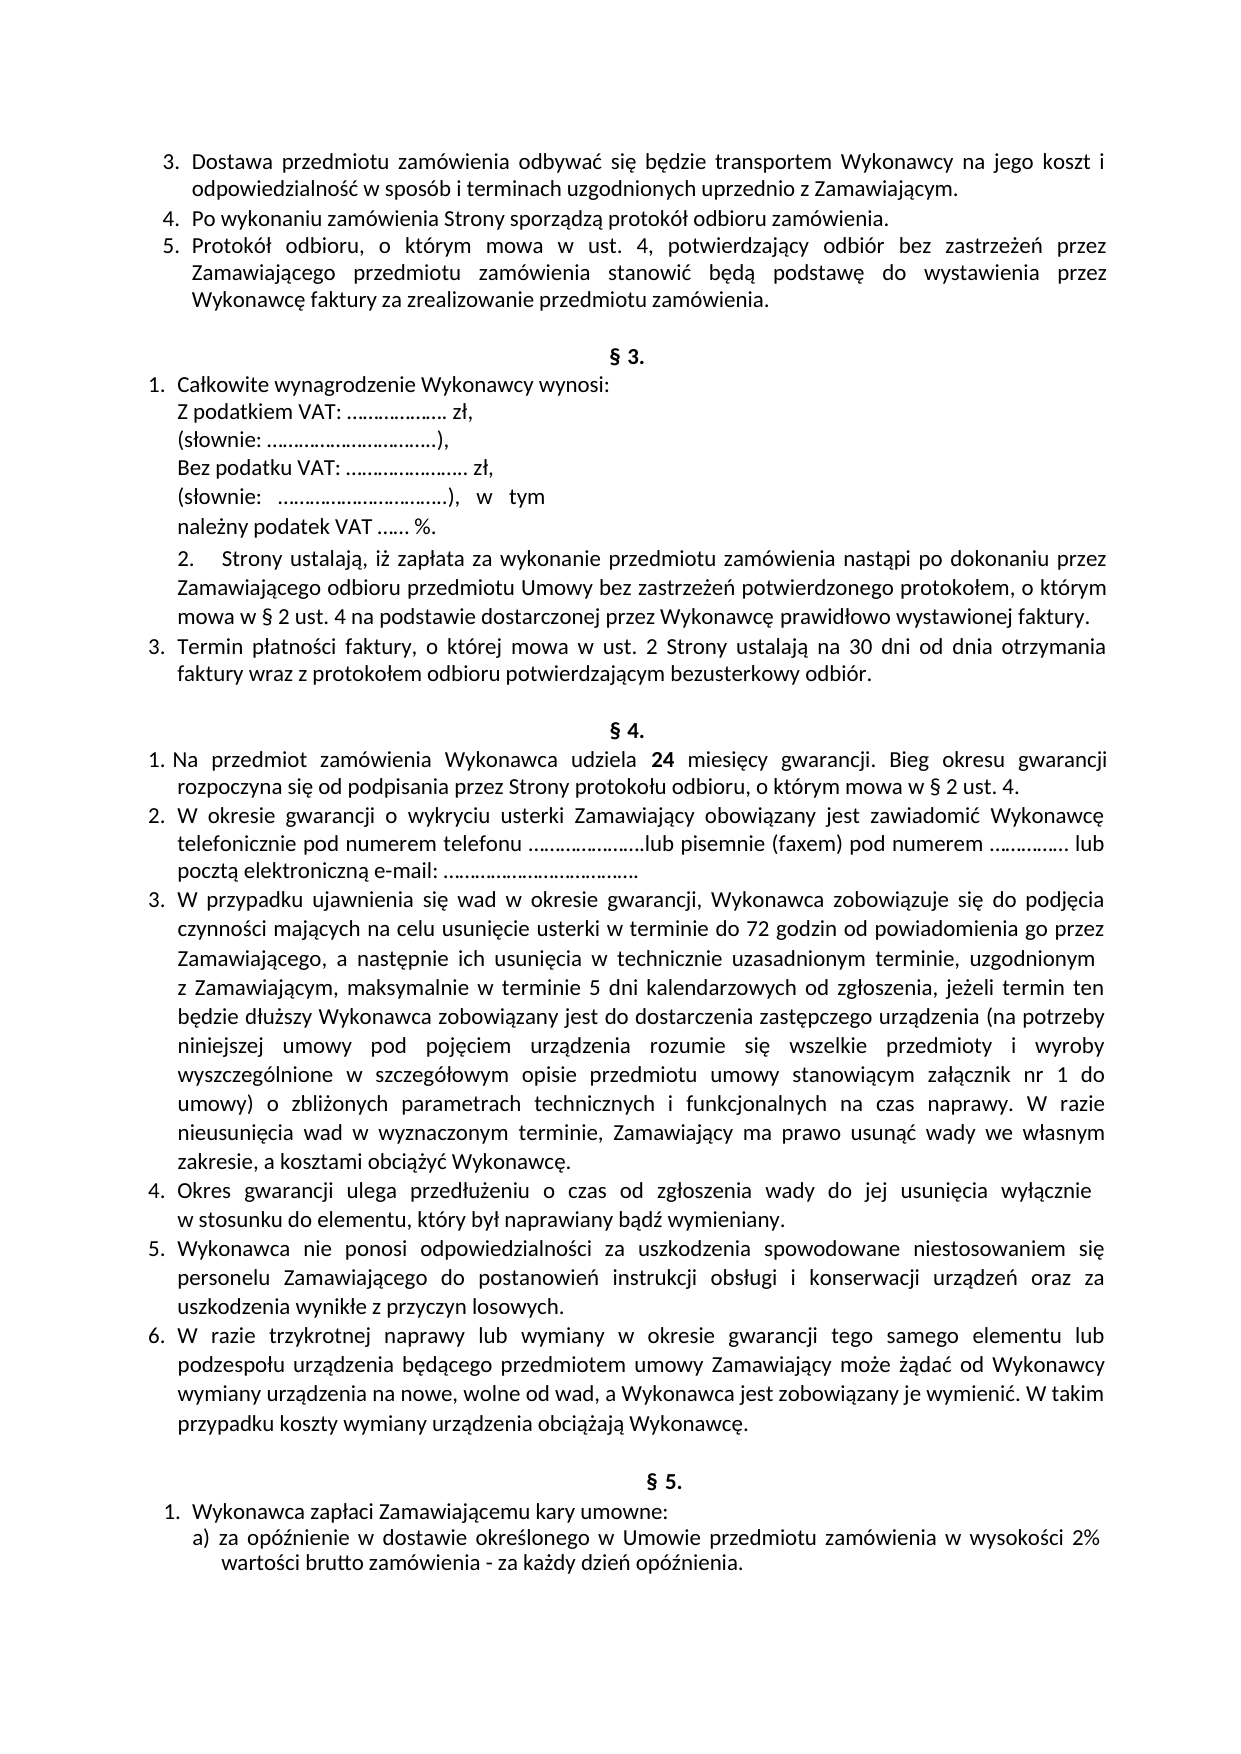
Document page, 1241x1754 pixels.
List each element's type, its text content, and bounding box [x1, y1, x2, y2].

text (słownie: …………………………..), [177, 425, 1108, 453]
list W przypadku ujawnienia się wad w okresie gwarancji, Wykonawca zobowiązuje się do podjęcia czynności mających na celu usunięcie usterki w terminie do 72 godzin od powiadomienia go przez Zamawiającego, a następnie ich usunięcia w technicznie uzasadnionym terminie, uzgodnionym z Zamawiającym, maksymalnie w terminie 5 dni kalendarzowych od zgłoszenia, jeżeli termin ten będzie dłuższy Wykonawca zobowiązany jest do dostarczenia zastępczego urządzenia (na potrzeby niniejszej umowy pod pojęciem urządzenia rozumie się wszelkie przedmioty i wyroby wyszczególnione w szczegółowym opisie przedmiotu umowy stanowiącym załącznik nr 1 do umowy) o zbliżonych parametrach technicznych i funkcjonalnych na czas naprawy. W razie nieusunięcia wad w wyznaczonym terminie, Zamawiający ma prawo usunąć wady we własnym zakresie, a kosztami obciążyć Wykonawcę. [148, 886, 1106, 1175]
list 4. [609, 716, 1108, 744]
list Dostawa przedmiotu zamówienia odbywać się będzie transportem Wykonawcy na jego koszt i odpowiedzialność w sposób i terminach uzgodnionych uprzednio z Zamawiającym. [162, 148, 1106, 202]
list W okresie gwarancji o wykryciu usterki Zamawiający obowiązany jest zawiadomić Wykonawcę telefonicznie pod numerem telefonu ………………….lub pisemnie (faxem) pod numerem …………… lub pocztą elektroniczną e-mail: ………………………………. [148, 802, 1106, 884]
list 3. [609, 342, 1108, 370]
list Całkowite wynagrodzenie Wykonawcy wynosi: [148, 371, 781, 398]
text Z podatkiem VAT: ………………. zł, [177, 398, 781, 425]
list Wykonawca zapłaci Zamawiającemu kary umowne: [163, 1497, 1108, 1525]
text Bez podatku VAT: ………………….. zł, [177, 453, 1108, 481]
list Protokół odbioru, o którym mowa w ust. 4, potwierdzający odbiór bez zastrzeżeń przez Zamawiającego przedmiotu zamówienia stanowić będą podstawę do wystawienia przez Wykonawcę faktury za zrealizowanie przedmiotu zamówienia. [162, 231, 1108, 313]
list Na przedmiot zamówienia Wykonawca udziela 24 miesięcy gwarancji. Bieg okresu gwarancji rozpoczyna się od podpisania przez Strony protokołu odbioru, o którym mowa w § 2 ust. 4. [148, 745, 1108, 800]
list W razie trzykrotnej naprawy lub wymiany w okresie gwarancji tego samego elementu lub podzespołu urządzenia będącego przedmiotem umowy Zamawiający może żądać od Wykonawcy wymiany urządzenia na nowe, wolne od wad, a Wykonawca jest zobowiązany je wymienić. W takim przypadku koszty wymiany urządzenia obciążają Wykonawcę. [148, 1321, 1106, 1437]
list Strony ustalają, iż zapłata za wykonanie przedmiotu zamówienia nastąpi po dokonaniu przez Zamawiającego odbioru przedmiotu Umowy bez zastrzeżeń potwierdzonego protokołem, o którym mowa w § 2 ust. 4 na podstawie dostarczonej przez Wykonawcę prawidłowo wystawionej faktury. [177, 544, 1108, 630]
list za opóźnienie w dostawie określonego w Umowie przedmiotu zamówienia w wysokości 2% wartości brutto zamówienia - za każdy dzień opóźnienia. [192, 1525, 1102, 1576]
list Po wykonaniu zamówienia Strony sporządzą protokół odbioru zamówienia. [162, 204, 1108, 231]
list Termin płatności faktury, o której mowa w ust. 2 Strony ustalają na 30 dni od dnia otrzymania faktury wraz z protokołem odbioru potwierdzającym bezusterkowy odbiór. [148, 633, 1108, 687]
text (słownie: …………………………..), w tym należny podatek VAT …… %. [177, 482, 546, 540]
list Okres gwarancji ulega przedłużeniu o czas od zgłoszenia wady do jej usunięcia wyłącznie w stosunku do elementu, który był naprawiany bądź wymieniany. [148, 1176, 1106, 1233]
list 5. [646, 1467, 1108, 1495]
list Wykonawca nie ponosi odpowiedzialności za uszkodzenia spowodowane niestosowaniem się personelu Zamawiającego do postanowień instrukcji obsługi i konserwacji urządzeń oraz za uszkodzenia wynikłe z przyczyn losowych. [148, 1234, 1106, 1320]
